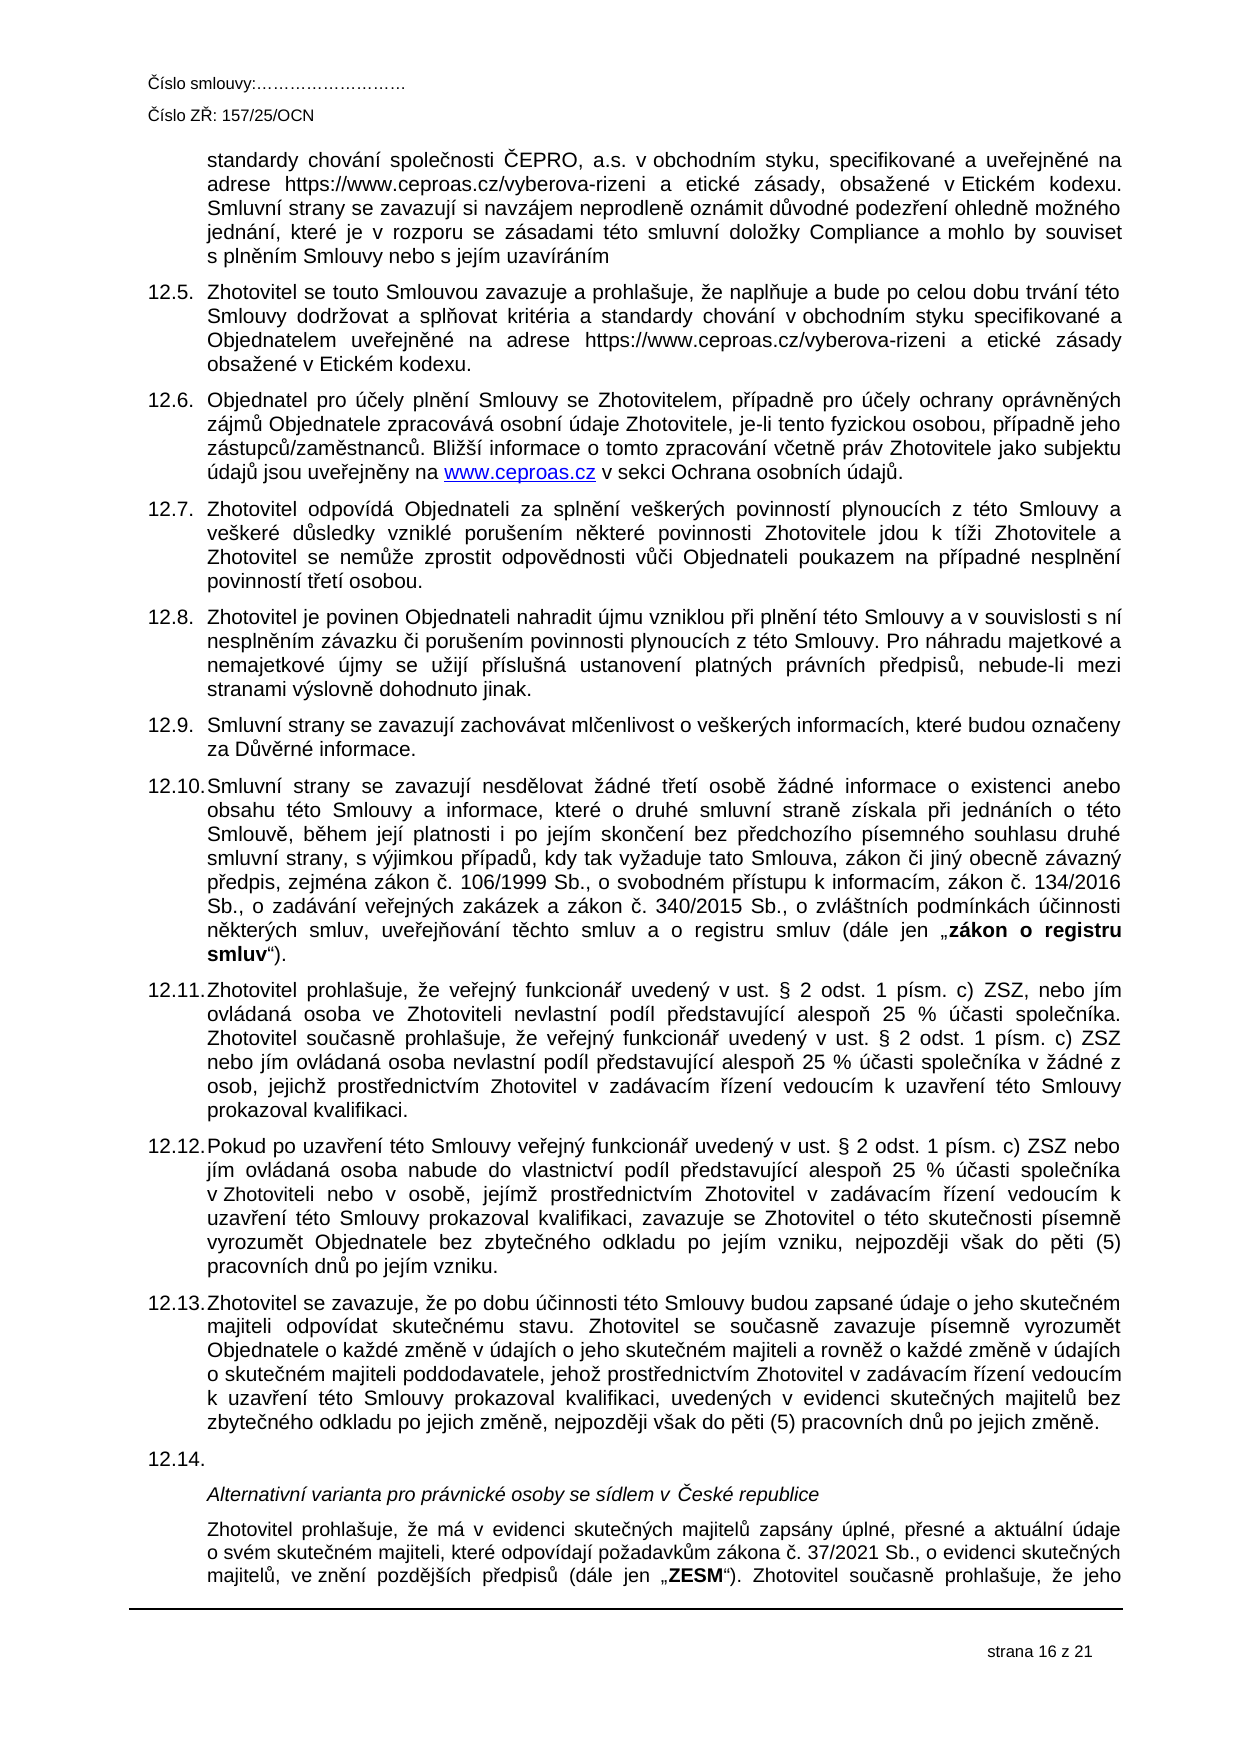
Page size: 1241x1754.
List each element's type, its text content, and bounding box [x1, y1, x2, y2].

text Objednatel pro účely plnění Smlouvy se Zhotovitelem, případně pro účely ochrany oprávněných zájmů Objednatele zpracovává osobní údaje Zhotovitele, je-li tento fyzickou osobou, případně jeho zástupců/zaměstnanců. Bližší informace o tomto zpracování včetně práv Zhotovitele jako subjektu údajů jsou uveřejněny na www.ceproas.cz v sekci Ochrana osobních údajů. [148, 388, 1122, 484]
text Zhotovitel je povinen Objednateli nahradit újmu vzniklou při plnění této Smlouvy a v souvislosti s ní nesplněním závazku či porušením povinnosti plynoucích z této Smlouvy. Pro náhradu majetkové a nemajetkové újmy se užijí příslušná ustanovení platných právních předpisů, nebude-li mezi stranami výslovně dohodnuto jinak. [148, 605, 1122, 701]
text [207, 1518, 1122, 1586]
text Alternativní varianta pro právnické osoby se sídlem v České republice [177, 1483, 1122, 1506]
text Smluvní strany se zavazují zachovávat mlčenlivost o veškerých informacích, které budou označeny za Důvěrné informace. [148, 713, 1122, 761]
list Zhotovitel se zavazuje, že po dobu účinnosti této Smlouvy budou zapsané údaje o jeho skutečném majiteli odpovídat skutečnému stavu. Zhotovitel se současně zavazuje písemně vyrozumět Objednatele o každé změně v údajích o jeho skutečném majiteli a rovněž o každé změně v údajích o skutečném majiteli poddodavatele, jehož prostřednictvím Zhotovitel v zadávacím řízení vedoucím k uzavření této Smlouvy prokazoval kvalifikaci, uvedených v evidenci skutečných majitelů bez zbytečného odkladu po jejich změně, nejpozději však do pěti (5) pracovních dnů po jejich změně. [148, 1290, 1122, 1434]
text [148, 148, 1122, 267]
text Smluvní strany se zavazují nesdělovat žádné třetí osobě žádné informace o existenci anebo obsahu této Smlouvy a informace, které o druhé smluvní straně získala při jednáních o této Smlouvě, během její platnosti i po jejím skončení bez předchozího písemného souhlasu druhé smluvní strany, s výjimkou případů, kdy tak vyžaduje tato Smlouva, zákon či jiný obecně závazný předpis, zejména zákon č. 106/1999 Sb., o svobodném přístupu k informacím, zákon č. 134/2016 Sb., o zadávání veřejných zakázek a zákon č. 340/2015 Sb., o zvláštních podmínkách účinnosti některých smluv, uveřejňování těchto smluv a o registru smluv (dále jen „zákon o registru smluv“). [148, 774, 1122, 965]
list Pokud po uzavření této Smlouvy veřejný funkcionář uvedený v ust. § 2 odst. 1 písm. c) ZSZ nebo jím ovládaná osoba nabude do vlastnictví podíl představující alespoň 25 % účasti společníka v Zhotoviteli nebo v osobě, jejímž prostřednictvím Zhotovitel v zadávacím řízení vedoucím k uzavření této Smlouvy prokazoval kvalifikaci, zavazuje se Zhotovitel o této skutečnosti písemně vyrozumět Objednatele bez zbytečného odkladu po jejím vzniku, nejpozději však do pěti (5) pracovních dnů po jejím vzniku. [148, 1134, 1122, 1278]
text Zhotovitel se touto Smlouvou zavazuje a prohlašuje, že naplňuje a bude po celou dobu trvání této Smlouvy dodržovat a splňovat kritéria a standardy chování v obchodním styku specifikované a Objednatelem uveřejněné na adrese https://www.ceproas.cz/vyberova-rizeni a etické zásady obsažené v Etickém kodexu. [148, 280, 1122, 376]
list Zhotovitel prohlašuje, že veřejný funkcionář uvedený v ust. § 2 odst. 1 písm. c) ZSZ, nebo jím ovládaná osoba ve Zhotoviteli nevlastní podíl představující alespoň 25 % účasti společníka. Zhotovitel současně prohlašuje, že veřejný funkcionář uvedený v ust. § 2 odst. 1 písm. c) ZSZ nebo jím ovládaná osoba nevlastní podíl představující alespoň 25 % účasti společníka v žádné z osob, jejichž prostřednictvím Zhotovitel v zadávacím řízení vedoucím k uzavření této Smlouvy prokazoval kvalifikaci. [148, 978, 1122, 1122]
text Zhotovitel odpovídá Objednateli za splnění veškerých povinností plynoucích z této Smlouvy a veškeré důsledky vzniklé porušením některé povinnosti Zhotovitele jdou k tíži Zhotovitele a Zhotovitel se nemůže zprostit odpovědnosti vůči Objednateli poukazem na případné nesplnění povinností třetí osobou. [148, 497, 1122, 592]
